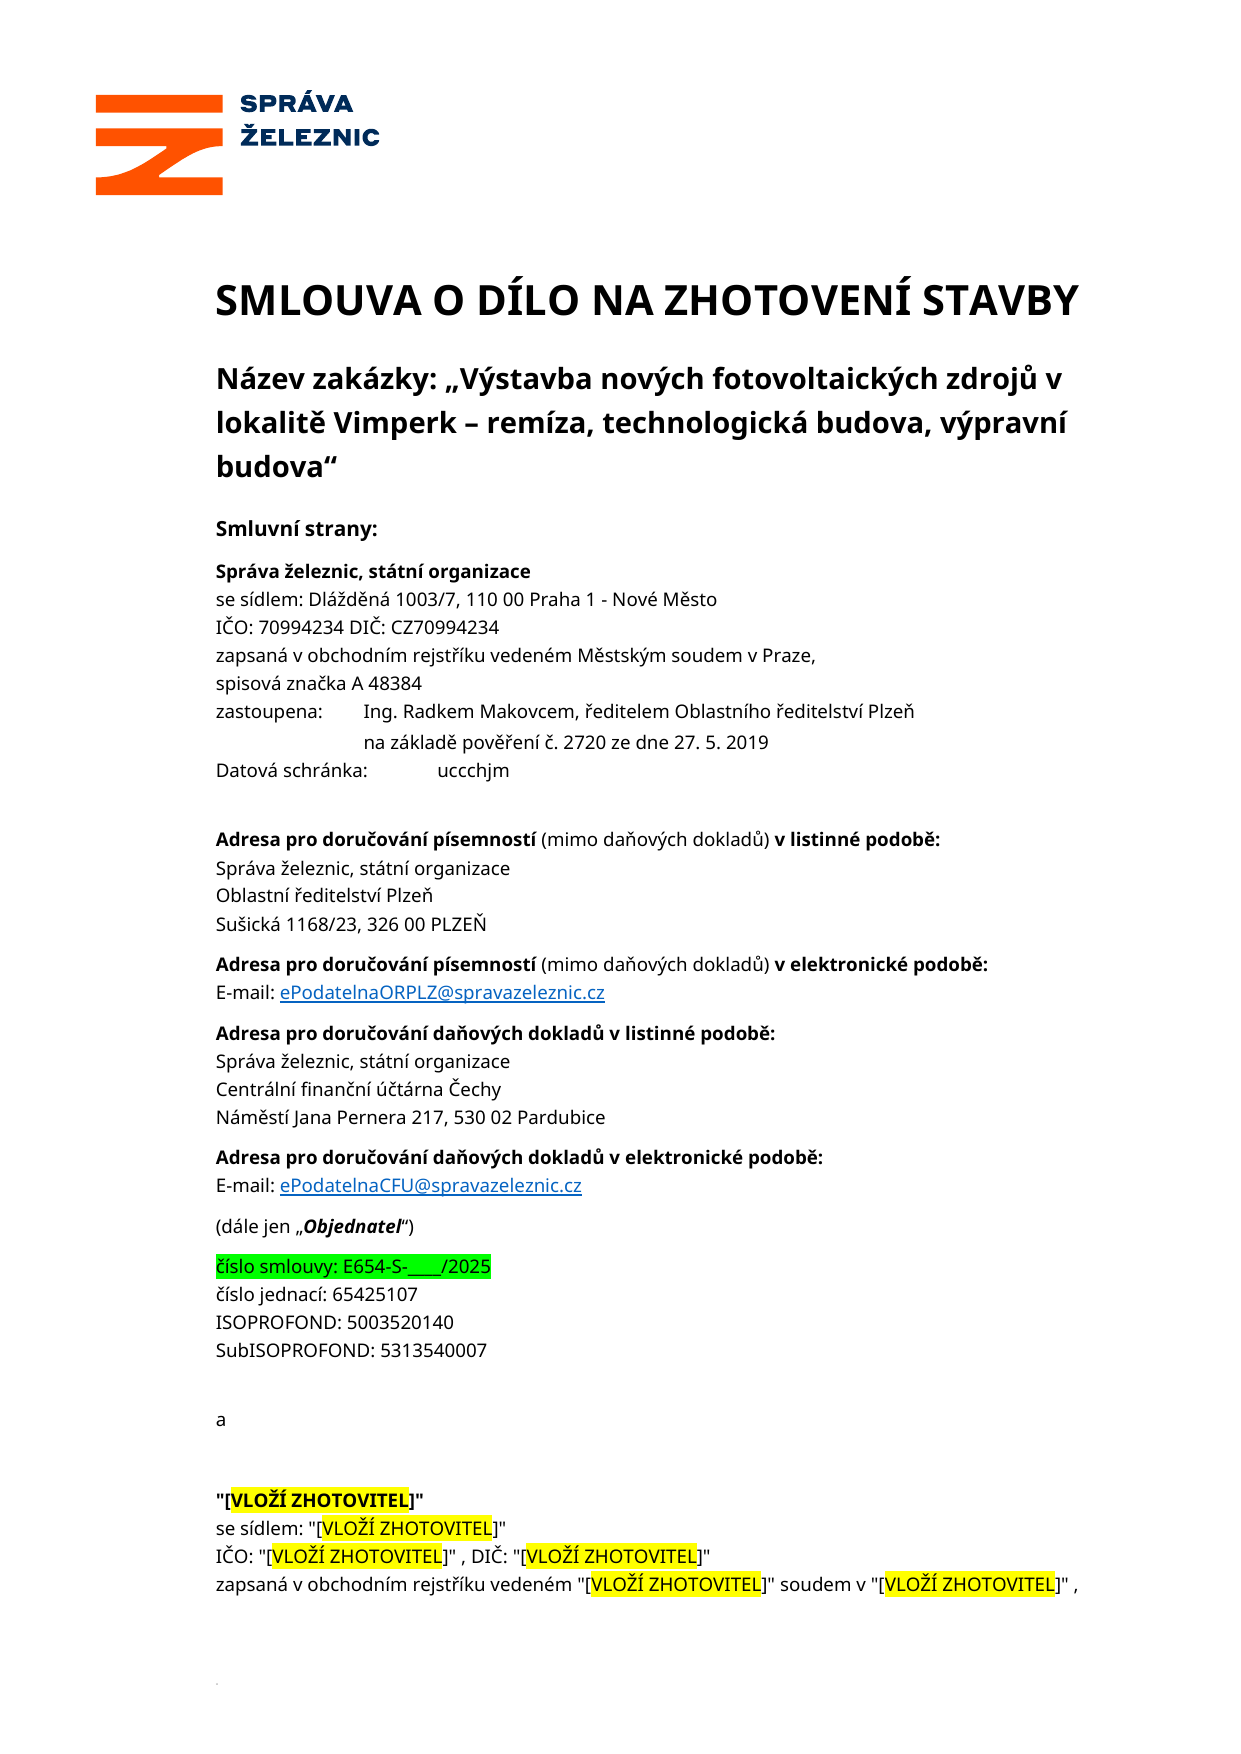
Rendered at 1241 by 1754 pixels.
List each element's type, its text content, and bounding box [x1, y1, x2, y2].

text SMLOUVA O DÍLO NA ZHOTOVENÍ STAVBY [216, 271, 1093, 328]
text číslo jednací: 65425107 [216, 1282, 1093, 1307]
text se sídlem: Dlážděná 1003/7, 110 00 Praha 1 - Nové Město [216, 586, 1093, 612]
text Název zakázky: „Výstavba nových fotovoltaických zdrojů v lokalitě Vimperk – remíza, technologická budova, výpravní budova“ [216, 358, 1093, 486]
text zapsaná v obchodním rejstříku vedeném "[VLOŽÍ ZHOTOVITEL]" soudem v "[VLOŽÍ ZHOTOVITEL]" , [216, 1571, 591, 1597]
text Smluvní strany: [216, 514, 1093, 543]
text Adresa pro doručování daňových dokladů v elektronické podobě: [216, 1144, 1093, 1170]
text zastoupena: Ing. Radkem Makovcem, ředitelem Oblastního ředitelství Plzeň [216, 698, 1093, 724]
text Náměstí Jana Pernera 217, 530 02 Pardubice [216, 1104, 1093, 1129]
text Správa železnic, státní organizace [216, 855, 1093, 880]
text Datová schránka: uccchjm [216, 757, 1093, 782]
text IČO: 70994234 DIČ: CZ70994234 [216, 614, 1093, 640]
text se sídlem: "[VLOŽÍ ZHOTOVITEL]" [216, 1515, 322, 1541]
text číslo smlouvy: E654-S-____/2025 [216, 1253, 1093, 1279]
text se sídlem: "[VLOŽÍ ZHOTOVITEL]" [492, 1515, 1093, 1541]
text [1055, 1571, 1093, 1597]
text a [216, 1406, 1093, 1432]
text Adresa pro doručování písemností (mimo daňových dokladů) v elektronické podobě: [216, 951, 1093, 977]
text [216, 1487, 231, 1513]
text Centrální finanční účtárna Čechy [216, 1076, 1093, 1101]
text Adresa pro doručování daňových dokladů v listinné podobě: [216, 1020, 1093, 1045]
text Správa železnic, státní organizace [216, 558, 1093, 584]
text na základě pověření č. 2720 ze dne 27. 5. 2019 [216, 729, 1093, 754]
text Oblastní ředitelství Plzeň [216, 883, 1093, 908]
text zapsaná v obchodním rejstříku vedeném Městským soudem v Praze, [216, 642, 1093, 668]
text ISOPROFOND: 5003520140 [216, 1309, 1093, 1335]
text "[VLOŽÍ ZHOTOVITEL]" [409, 1487, 1093, 1513]
text Sušická 1168/23, 326 00 PLZEŇ [216, 911, 1093, 936]
text E-mail: ePodatelnaCFU@spravazeleznic.cz [216, 1172, 1093, 1198]
text SubISOPROFOND: 5313540007 [216, 1338, 1093, 1363]
text IČO: "[VLOŽÍ ZHOTOVITEL]" , DIČ: "[VLOŽÍ ZHOTOVITEL]" [697, 1543, 1093, 1569]
text Správa železnic, státní organizace [216, 1048, 1093, 1073]
text (dále jen „Objednatel“) [216, 1213, 1093, 1238]
text E-mail: ePodatelnaORPLZ@spravazeleznic.cz [216, 979, 1093, 1005]
text spisová značka A 48384 [216, 670, 1093, 696]
text Adresa pro doručování písemností (mimo daňových dokladů) v listinné podobě: [216, 827, 1093, 852]
